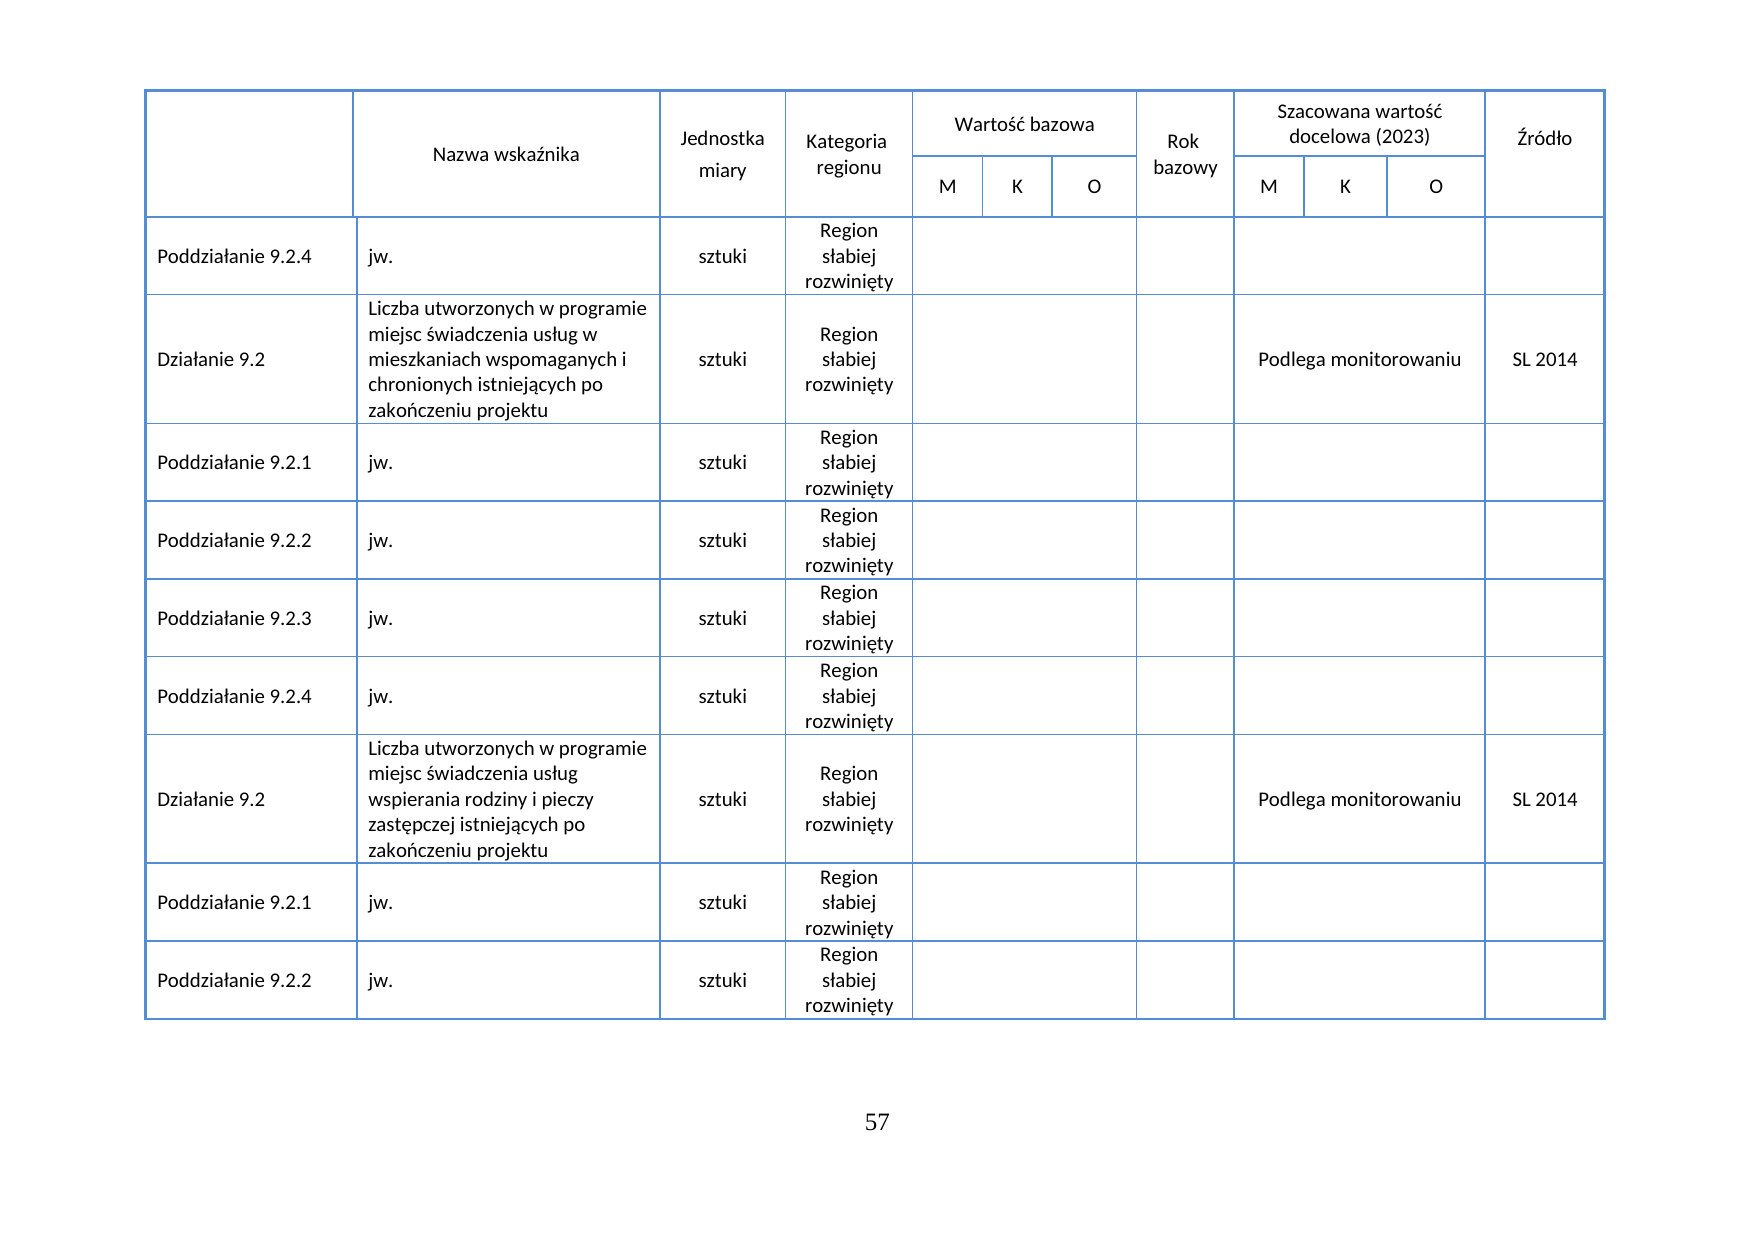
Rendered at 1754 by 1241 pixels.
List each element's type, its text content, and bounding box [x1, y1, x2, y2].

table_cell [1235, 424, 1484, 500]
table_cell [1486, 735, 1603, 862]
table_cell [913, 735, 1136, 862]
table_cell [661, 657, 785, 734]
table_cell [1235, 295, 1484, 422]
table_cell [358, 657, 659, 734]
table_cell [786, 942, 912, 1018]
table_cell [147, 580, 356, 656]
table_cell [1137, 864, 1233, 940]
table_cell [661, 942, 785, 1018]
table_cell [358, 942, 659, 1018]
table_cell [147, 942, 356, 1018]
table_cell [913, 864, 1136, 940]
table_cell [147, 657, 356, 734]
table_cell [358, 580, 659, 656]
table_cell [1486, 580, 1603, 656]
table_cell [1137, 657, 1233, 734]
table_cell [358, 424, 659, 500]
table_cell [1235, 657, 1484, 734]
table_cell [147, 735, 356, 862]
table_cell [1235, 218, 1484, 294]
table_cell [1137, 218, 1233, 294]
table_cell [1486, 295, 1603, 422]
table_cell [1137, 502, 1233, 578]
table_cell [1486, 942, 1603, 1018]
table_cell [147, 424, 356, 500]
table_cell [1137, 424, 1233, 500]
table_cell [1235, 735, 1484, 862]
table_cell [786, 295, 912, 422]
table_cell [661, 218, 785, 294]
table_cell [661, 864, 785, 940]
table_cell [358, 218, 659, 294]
table_header Jednostka miary [661, 92, 785, 216]
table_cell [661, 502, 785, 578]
table_header Kategoria regionu [786, 92, 912, 216]
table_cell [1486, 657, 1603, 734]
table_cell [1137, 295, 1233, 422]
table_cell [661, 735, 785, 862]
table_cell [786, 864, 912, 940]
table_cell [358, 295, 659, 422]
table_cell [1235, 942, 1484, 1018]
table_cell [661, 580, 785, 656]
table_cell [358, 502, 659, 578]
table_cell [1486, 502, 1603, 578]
table_cell M [1235, 157, 1303, 216]
table_header Źródło [1486, 92, 1603, 216]
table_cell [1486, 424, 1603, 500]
table_cell K [983, 157, 1051, 216]
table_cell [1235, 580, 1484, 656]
table_header Rok bazowy [1137, 92, 1233, 216]
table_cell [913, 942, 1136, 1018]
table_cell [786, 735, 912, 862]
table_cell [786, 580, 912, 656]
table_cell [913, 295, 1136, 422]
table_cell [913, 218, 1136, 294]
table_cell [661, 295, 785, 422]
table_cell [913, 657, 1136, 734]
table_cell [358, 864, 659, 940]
table_header Wartość bazowa [913, 92, 1136, 155]
table_header [147, 92, 352, 216]
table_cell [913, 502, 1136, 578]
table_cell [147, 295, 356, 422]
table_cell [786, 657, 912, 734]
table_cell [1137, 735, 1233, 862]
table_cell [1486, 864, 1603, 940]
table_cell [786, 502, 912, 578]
table_header Nazwa wskaźnika [354, 92, 659, 216]
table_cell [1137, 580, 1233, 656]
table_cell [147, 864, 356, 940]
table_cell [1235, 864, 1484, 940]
table_cell M [913, 157, 982, 216]
table_header Szacowana wartość docelowa (2023) [1235, 92, 1484, 155]
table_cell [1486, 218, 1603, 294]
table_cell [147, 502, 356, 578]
table_cell O [1053, 157, 1136, 216]
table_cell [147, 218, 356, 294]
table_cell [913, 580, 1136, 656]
table_cell O [1388, 157, 1484, 216]
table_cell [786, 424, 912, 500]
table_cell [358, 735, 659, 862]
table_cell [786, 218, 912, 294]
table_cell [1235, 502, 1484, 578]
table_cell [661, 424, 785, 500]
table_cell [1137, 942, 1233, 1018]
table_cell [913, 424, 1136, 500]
table_cell K [1305, 157, 1386, 216]
